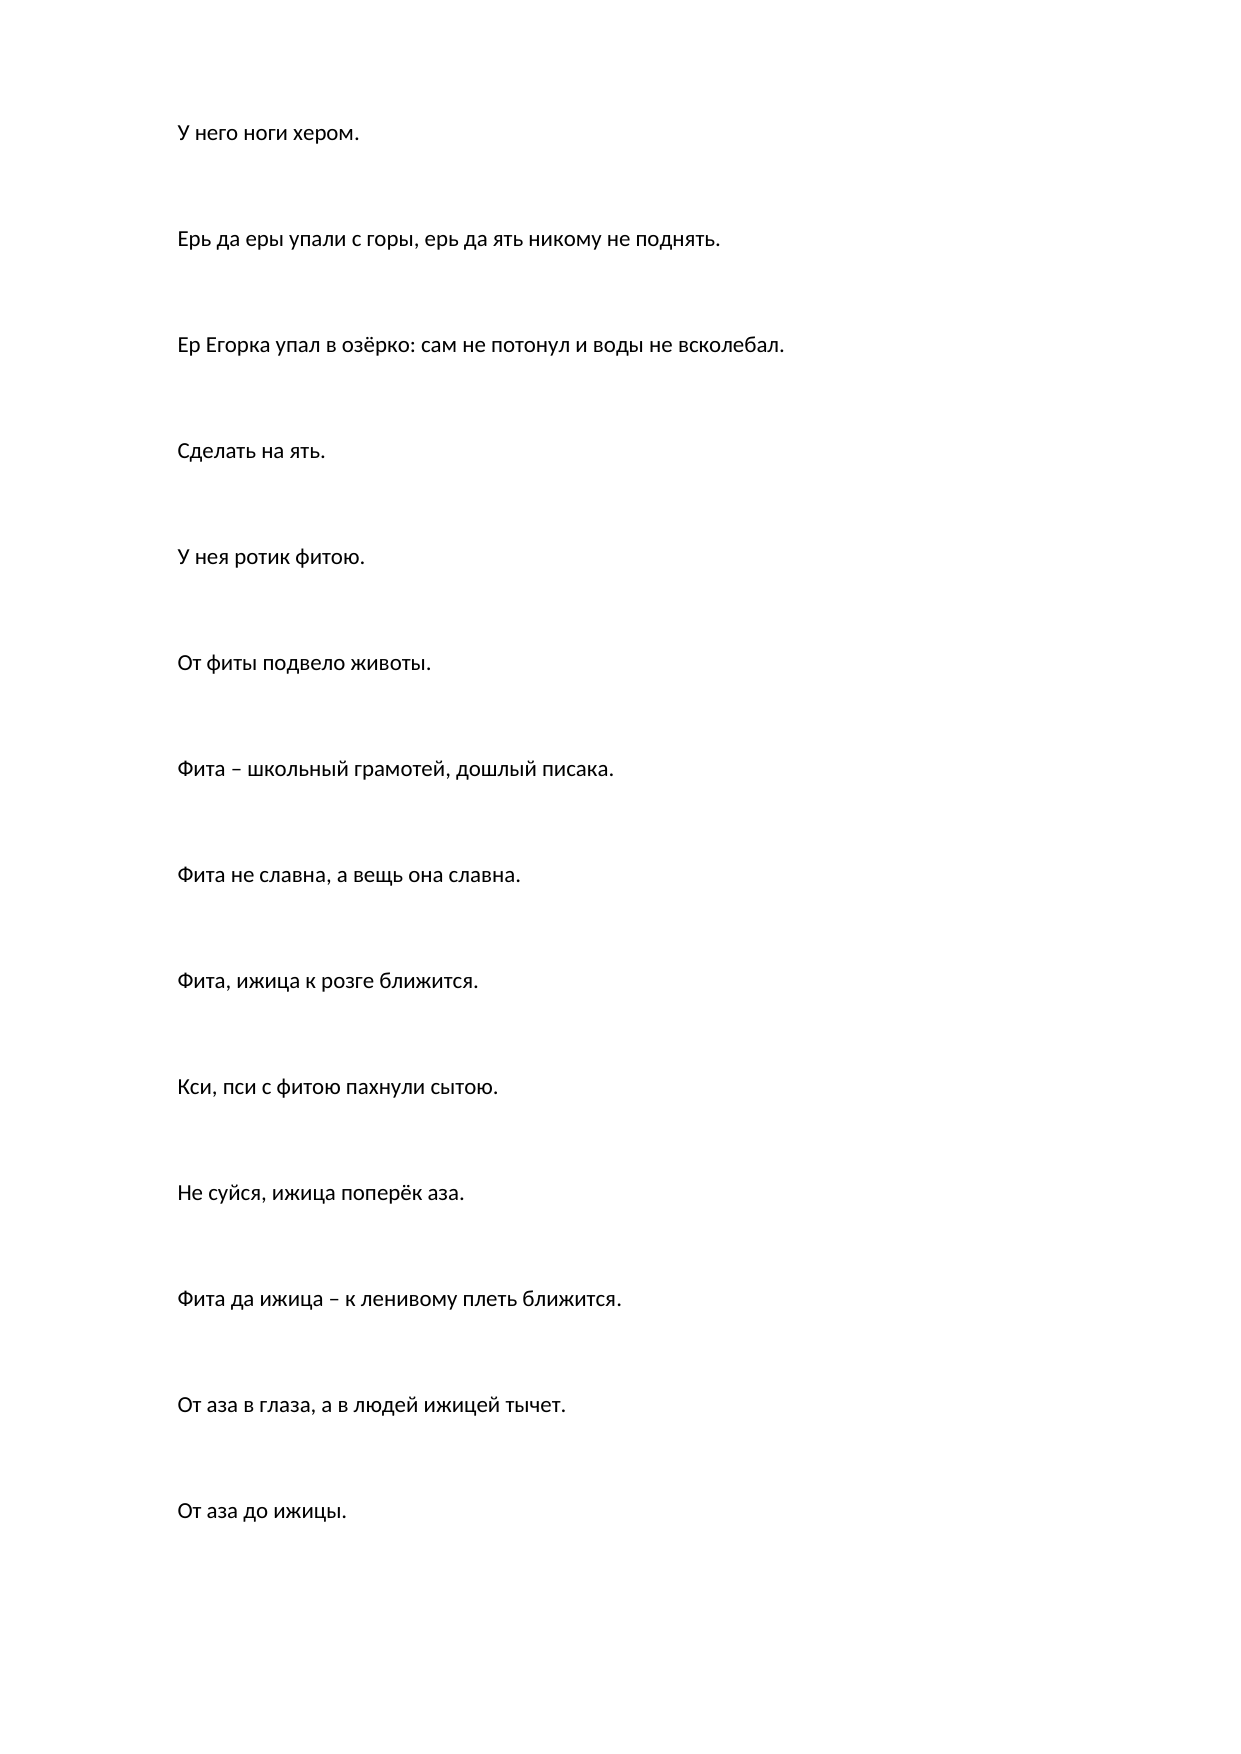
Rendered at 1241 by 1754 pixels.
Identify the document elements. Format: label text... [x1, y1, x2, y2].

text Фита, ижица к розге ближится. [177, 966, 1152, 994]
text У нея ротик фитою. [177, 542, 1152, 570]
text Ерь да еры упали с горы, ерь да ять никому не поднять. [177, 224, 1152, 252]
text Кси, пси с фитою пахнули сытою. [177, 1072, 1152, 1101]
text Сделать на ять. [177, 436, 1152, 464]
text От аза в глаза, а в людей ижицей тычет. [177, 1391, 1152, 1419]
text Ер Егорка упал в озёрко: сам не потонул и воды не всколебал. [177, 330, 1152, 358]
text Не суйся, ижица поперёк аза. [177, 1178, 1152, 1207]
text Фита – школьный грамотей, дошлый писака. [177, 754, 1152, 782]
text Фита не славна, а вещь она славна. [177, 860, 1152, 888]
text У него ноги хером. [177, 118, 1152, 146]
text От фиты подвело животы. [177, 648, 1152, 676]
text Фита да ижица – к ленивому плеть ближится. [177, 1284, 1152, 1313]
text От аза до ижицы. [177, 1497, 1152, 1525]
